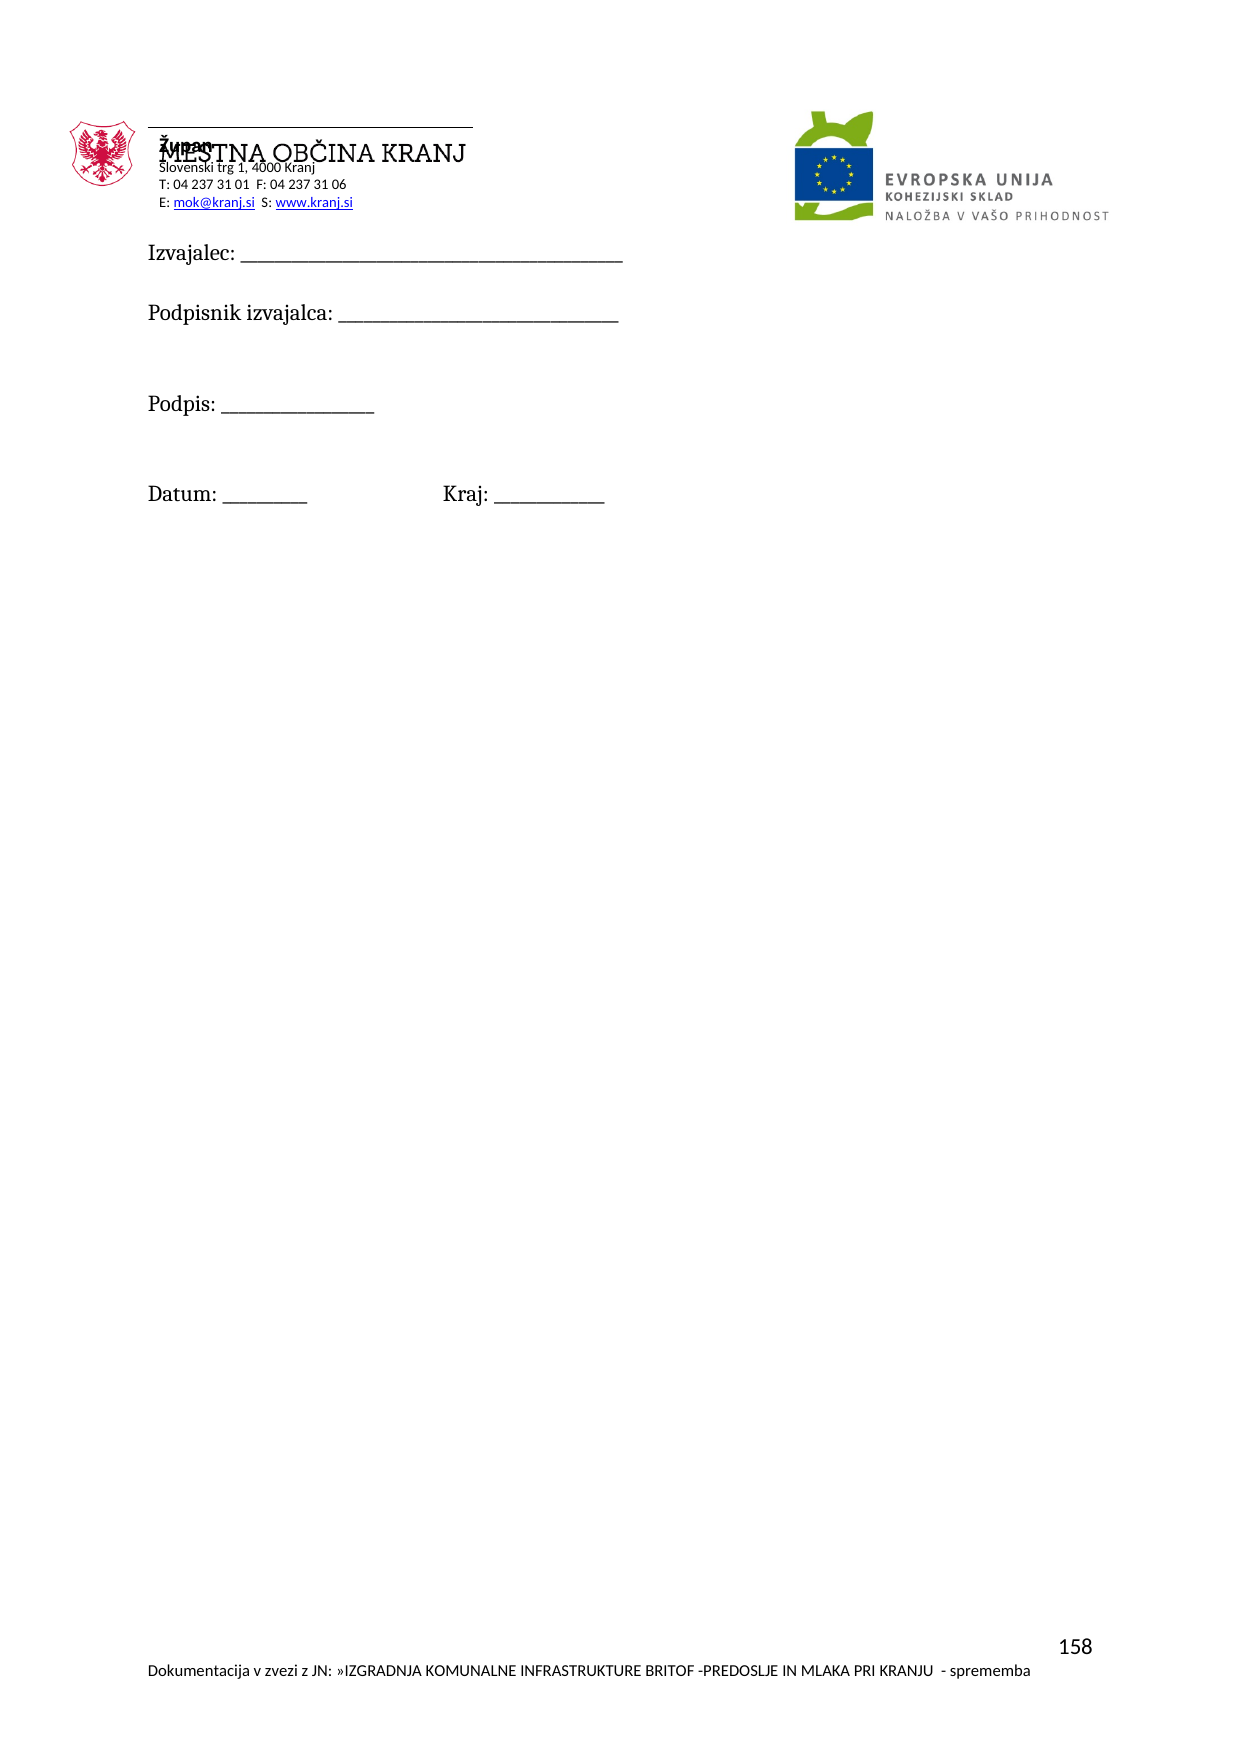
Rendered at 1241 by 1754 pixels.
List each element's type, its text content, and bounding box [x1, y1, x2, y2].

text Datum: __________ Kraj: _____________ [148, 481, 1093, 507]
picture [714, 103, 1149, 230]
text Izvajalec: _____________________________________________ [148, 239, 1093, 266]
text Podpis: __________________ [148, 390, 1093, 417]
text Podpisnik izvajalca: _________________________________ [148, 300, 1093, 326]
